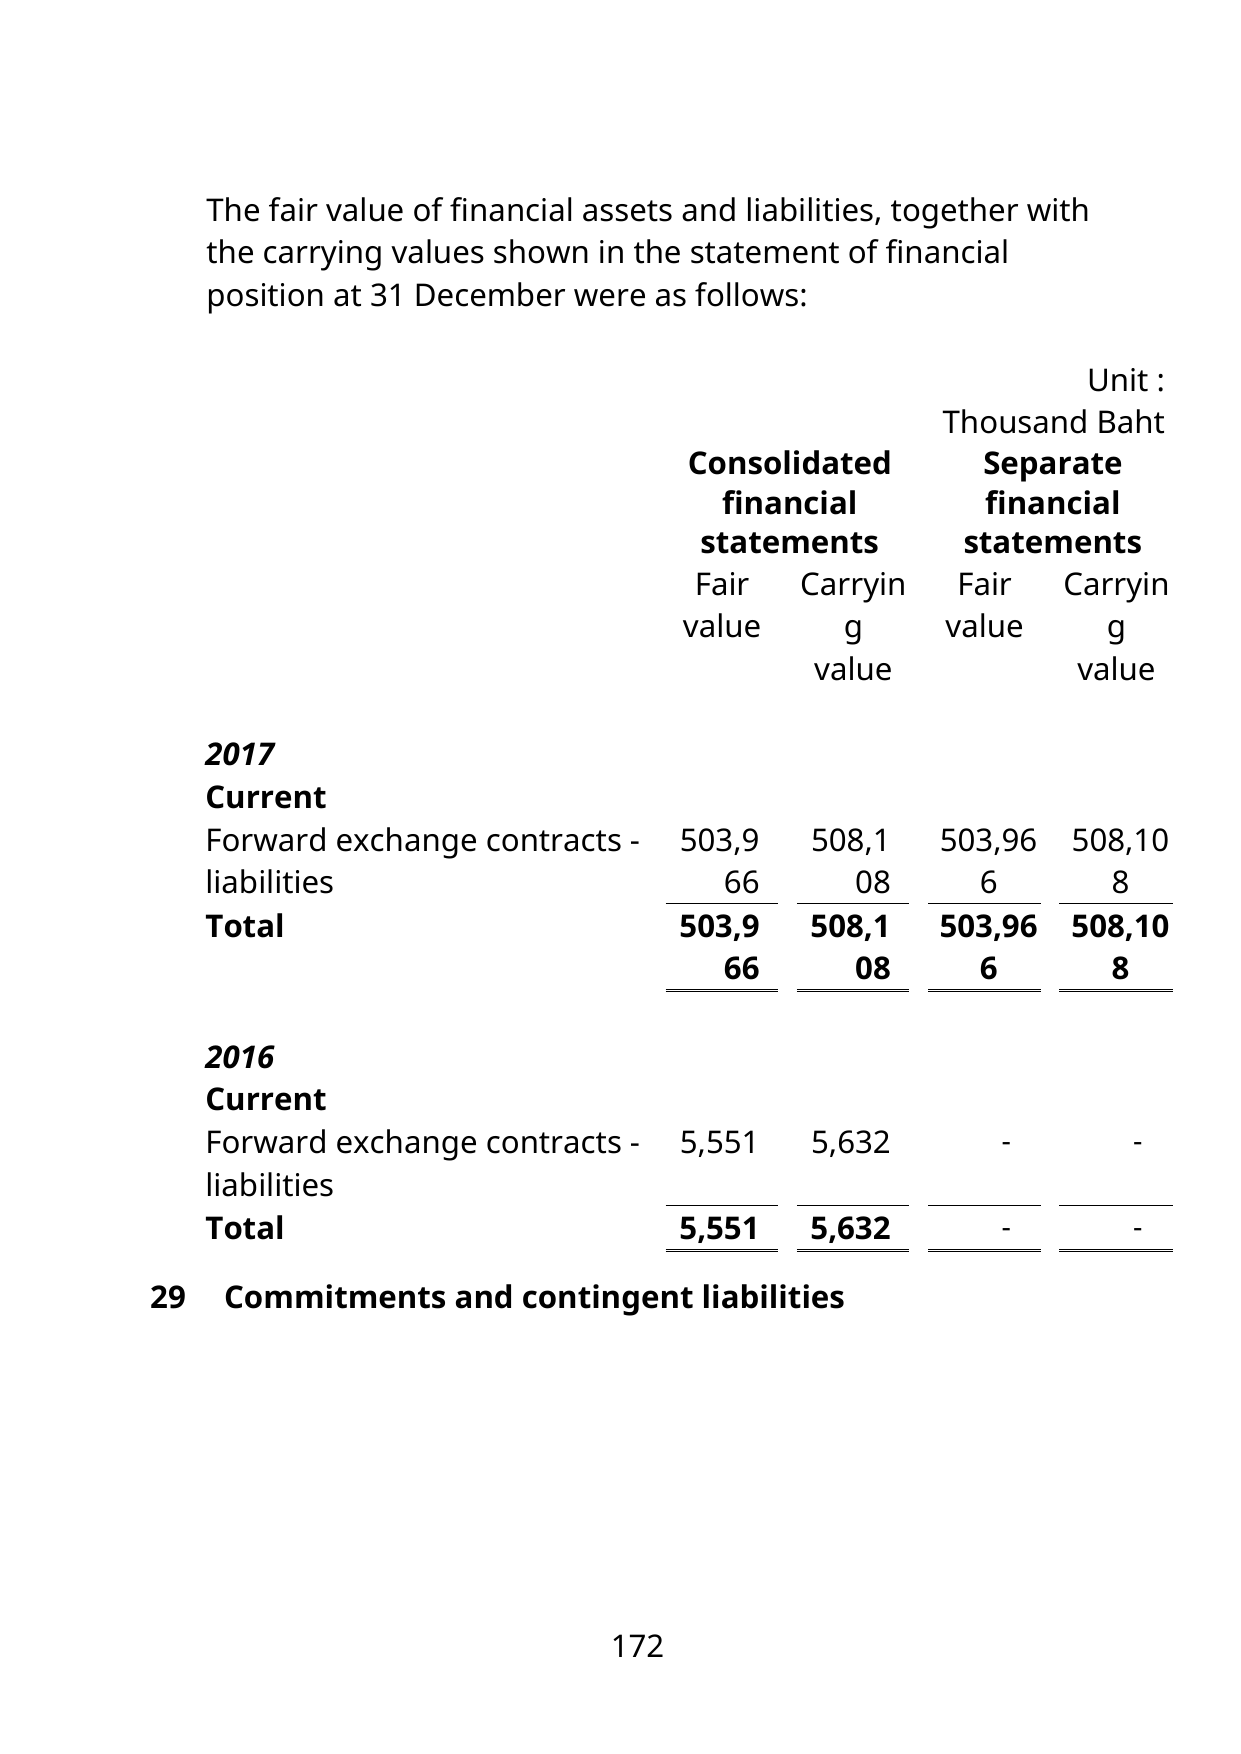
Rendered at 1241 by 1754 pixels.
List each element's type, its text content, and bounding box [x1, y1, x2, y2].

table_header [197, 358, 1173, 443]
text 29 Commitments and contingent liabilities [638, 1291, 1125, 1312]
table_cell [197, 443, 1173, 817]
text The fair value of financial assets and liabilities, together with the carrying values shown in the statement of financial position at 31 December were as follows: [206, 187, 1120, 315]
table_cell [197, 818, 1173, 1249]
text 29 Commitments and contingent liabilities [150, 1291, 634, 1312]
